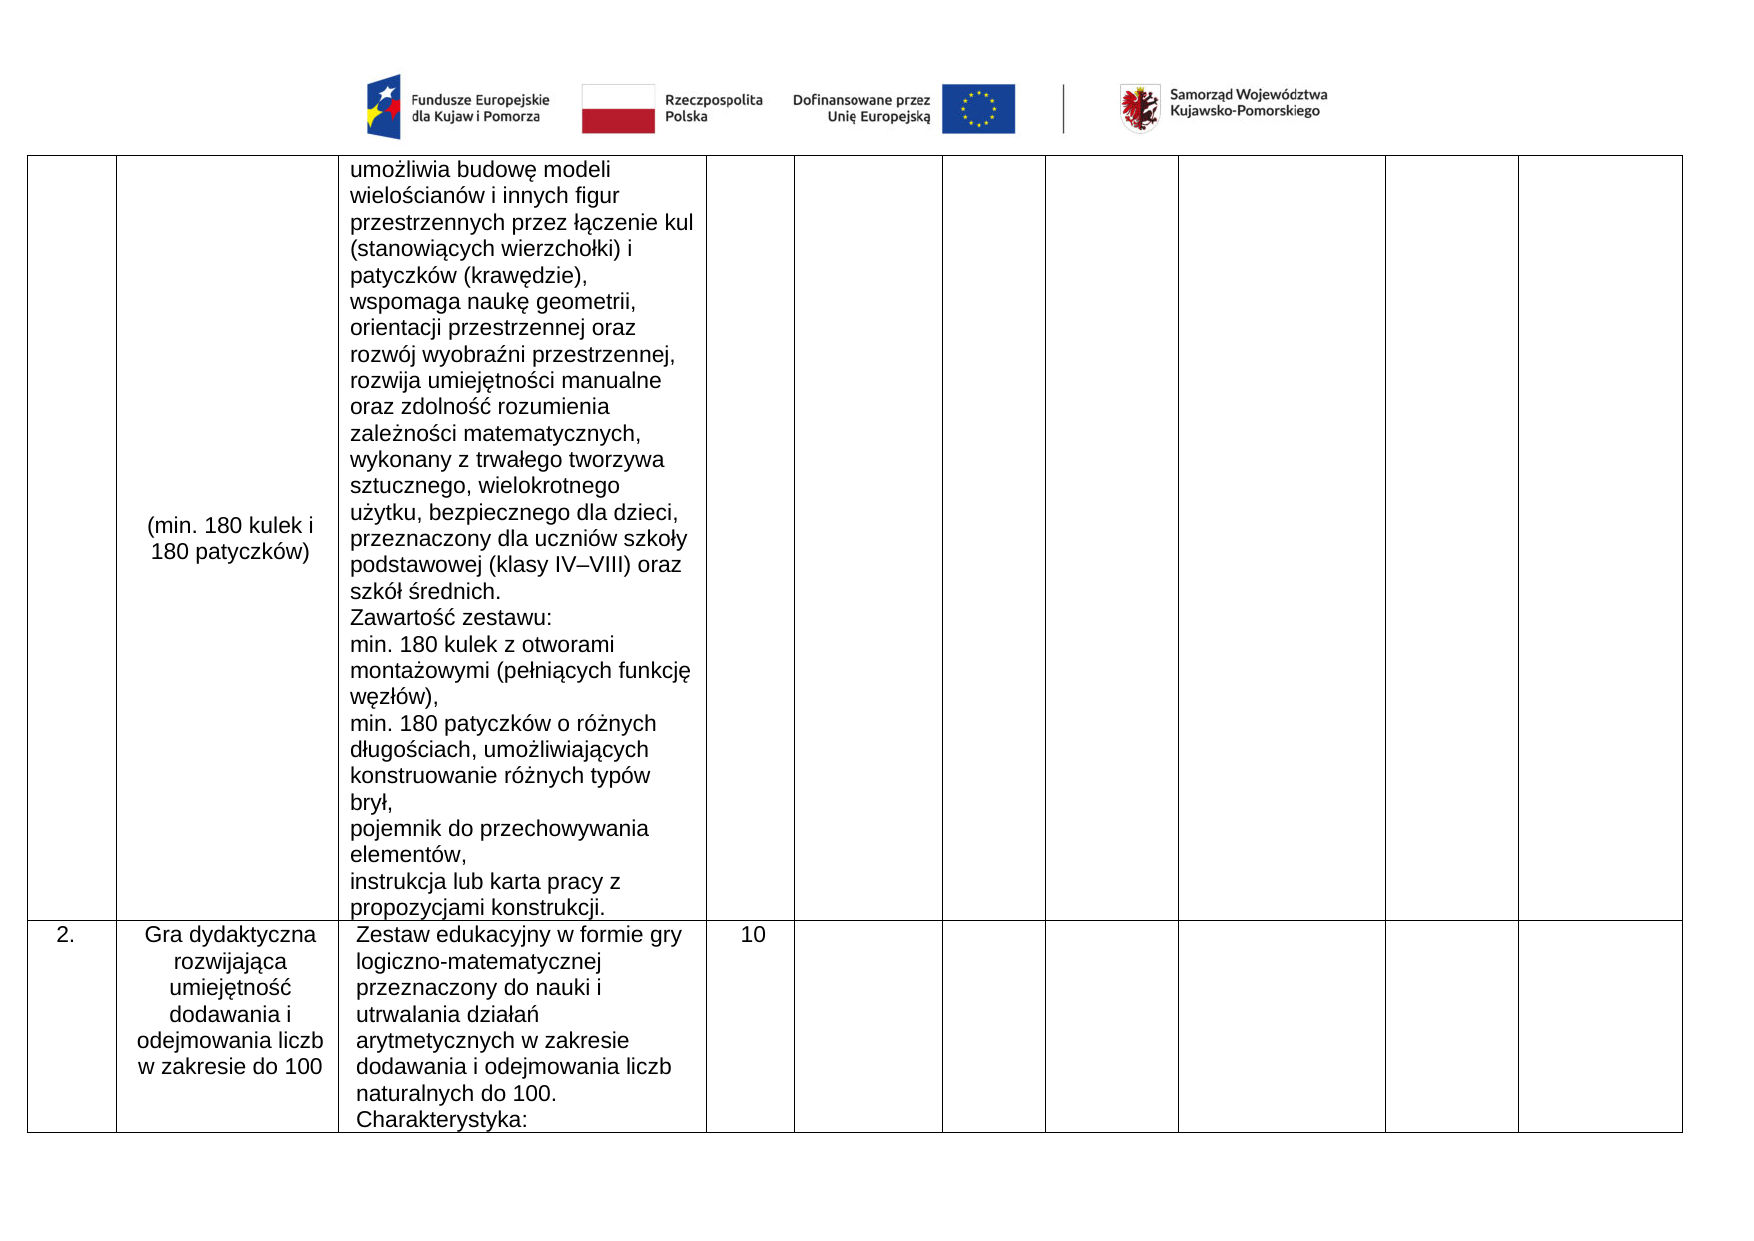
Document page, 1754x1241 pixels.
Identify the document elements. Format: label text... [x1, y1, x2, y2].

table_cell 10 [707, 921, 794, 1132]
table_cell [943, 156, 1045, 920]
table_cell [1046, 156, 1178, 920]
table_cell [795, 921, 942, 1132]
table_cell [1046, 921, 1178, 1132]
table_cell [943, 921, 1045, 1132]
table_cell 4 [707, 156, 794, 920]
table_cell [1179, 156, 1385, 920]
table_cell [28, 156, 116, 920]
table_cell [1519, 921, 1682, 1132]
table_cell [1179, 921, 1385, 1132]
table_cell [28, 921, 116, 1132]
table_cell [1386, 156, 1518, 920]
table_cell [1519, 156, 1682, 920]
picture [351, 59, 1359, 155]
table_cell [795, 156, 942, 920]
table_cell [1386, 921, 1518, 1132]
table_cell Zestaw dydaktyczny do budowy brył przestrzennych — zestaw elementów konstrukcyjnych (min. 180 kulek i 180 patyczków) [117, 156, 338, 920]
table_cell Gra dydaktyczna rozwijająca umiejętność dodawania i odejmowania liczb w zakresie do 100 [117, 921, 338, 1132]
